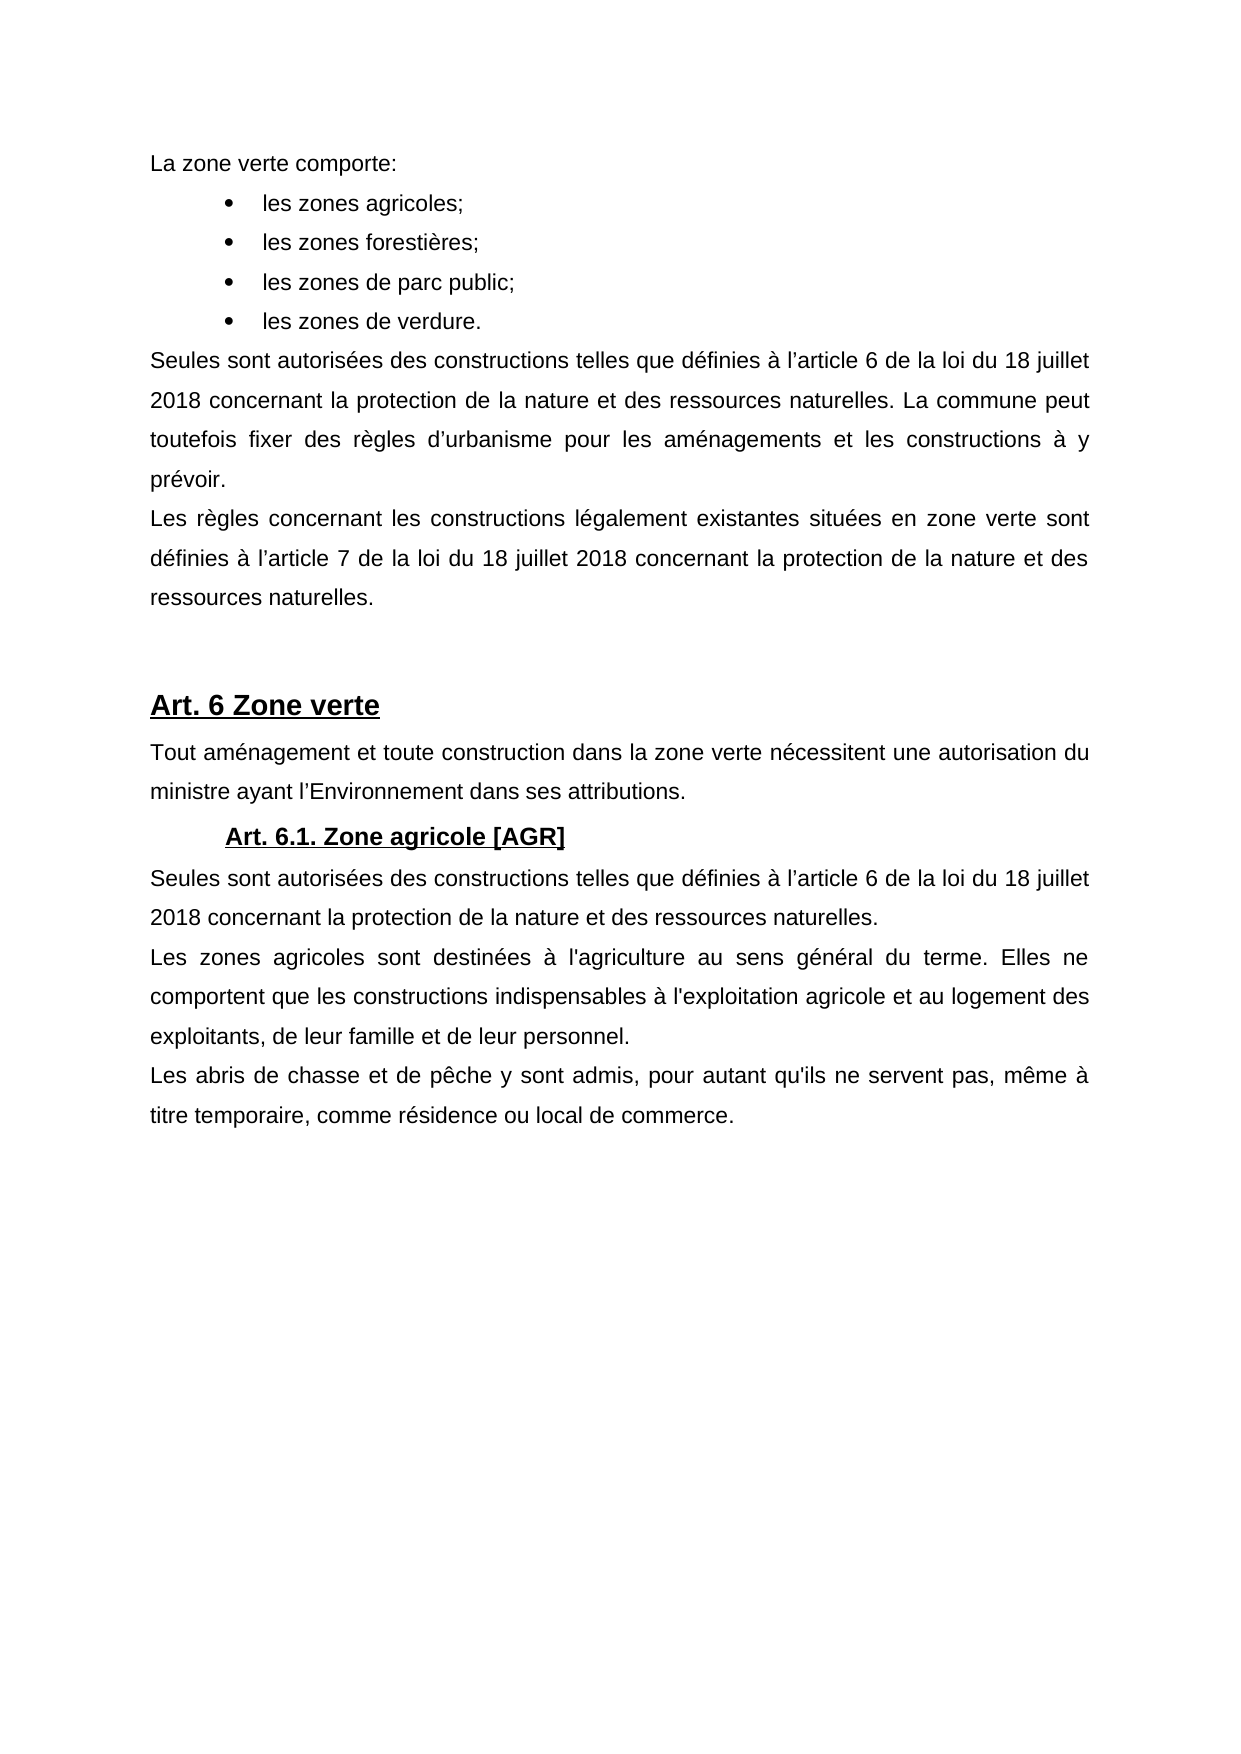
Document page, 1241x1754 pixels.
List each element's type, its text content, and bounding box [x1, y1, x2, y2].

subtitle Art. 6 Zone verte [150, 688, 1090, 722]
list les zones forestières; [225, 229, 1090, 255]
text Seules sont autorisées des constructions telles que définies à l’article 6 de la loi du 18 juillet 2018 concernant la protection de la nature et des ressources naturelles. La commune peut toutefois fixer des règles d’urbanisme pour les aménagements et les constructions à y prévoir. [150, 347, 1090, 492]
list les zones agricoles; [225, 189, 1090, 216]
list les zones de parc public; [225, 268, 1090, 295]
text Seules sont autorisées des constructions telles que définies à l’article 6 de la loi du 18 juillet 2018 concernant la protection de la nature et des ressources naturelles. [150, 865, 1090, 931]
text Les règles concernant les constructions légalement existantes situées en zone verte sont définies à l’article 7 de la loi du 18 juillet 2018 concernant la protection de la nature et des ressources naturelles. [150, 505, 1090, 611]
list les zones de verdure. [225, 308, 1090, 334]
subtitle Art. 6.1. Zone agricole [AGR] [225, 822, 1090, 850]
text Tout aménagement et toute construction dans la zone verte nécessitent une autorisation du ministre ayant l’Environnement dans ses attributions. [150, 738, 1090, 804]
text Les abris de chasse et de pêche y sont admis, pour autant qu'ils ne servent pas, même à titre temporaire, comme résidence ou local de commerce. [150, 1062, 1090, 1128]
text La zone verte comporte: [150, 150, 1090, 176]
text Les zones agricoles sont destinées à l'agriculture au sens général du terme. Elles ne comportent que les constructions indispensables à l'exploitation agricole et au logement des exploitants, de leur famille et de leur personnel. [150, 944, 1090, 1049]
